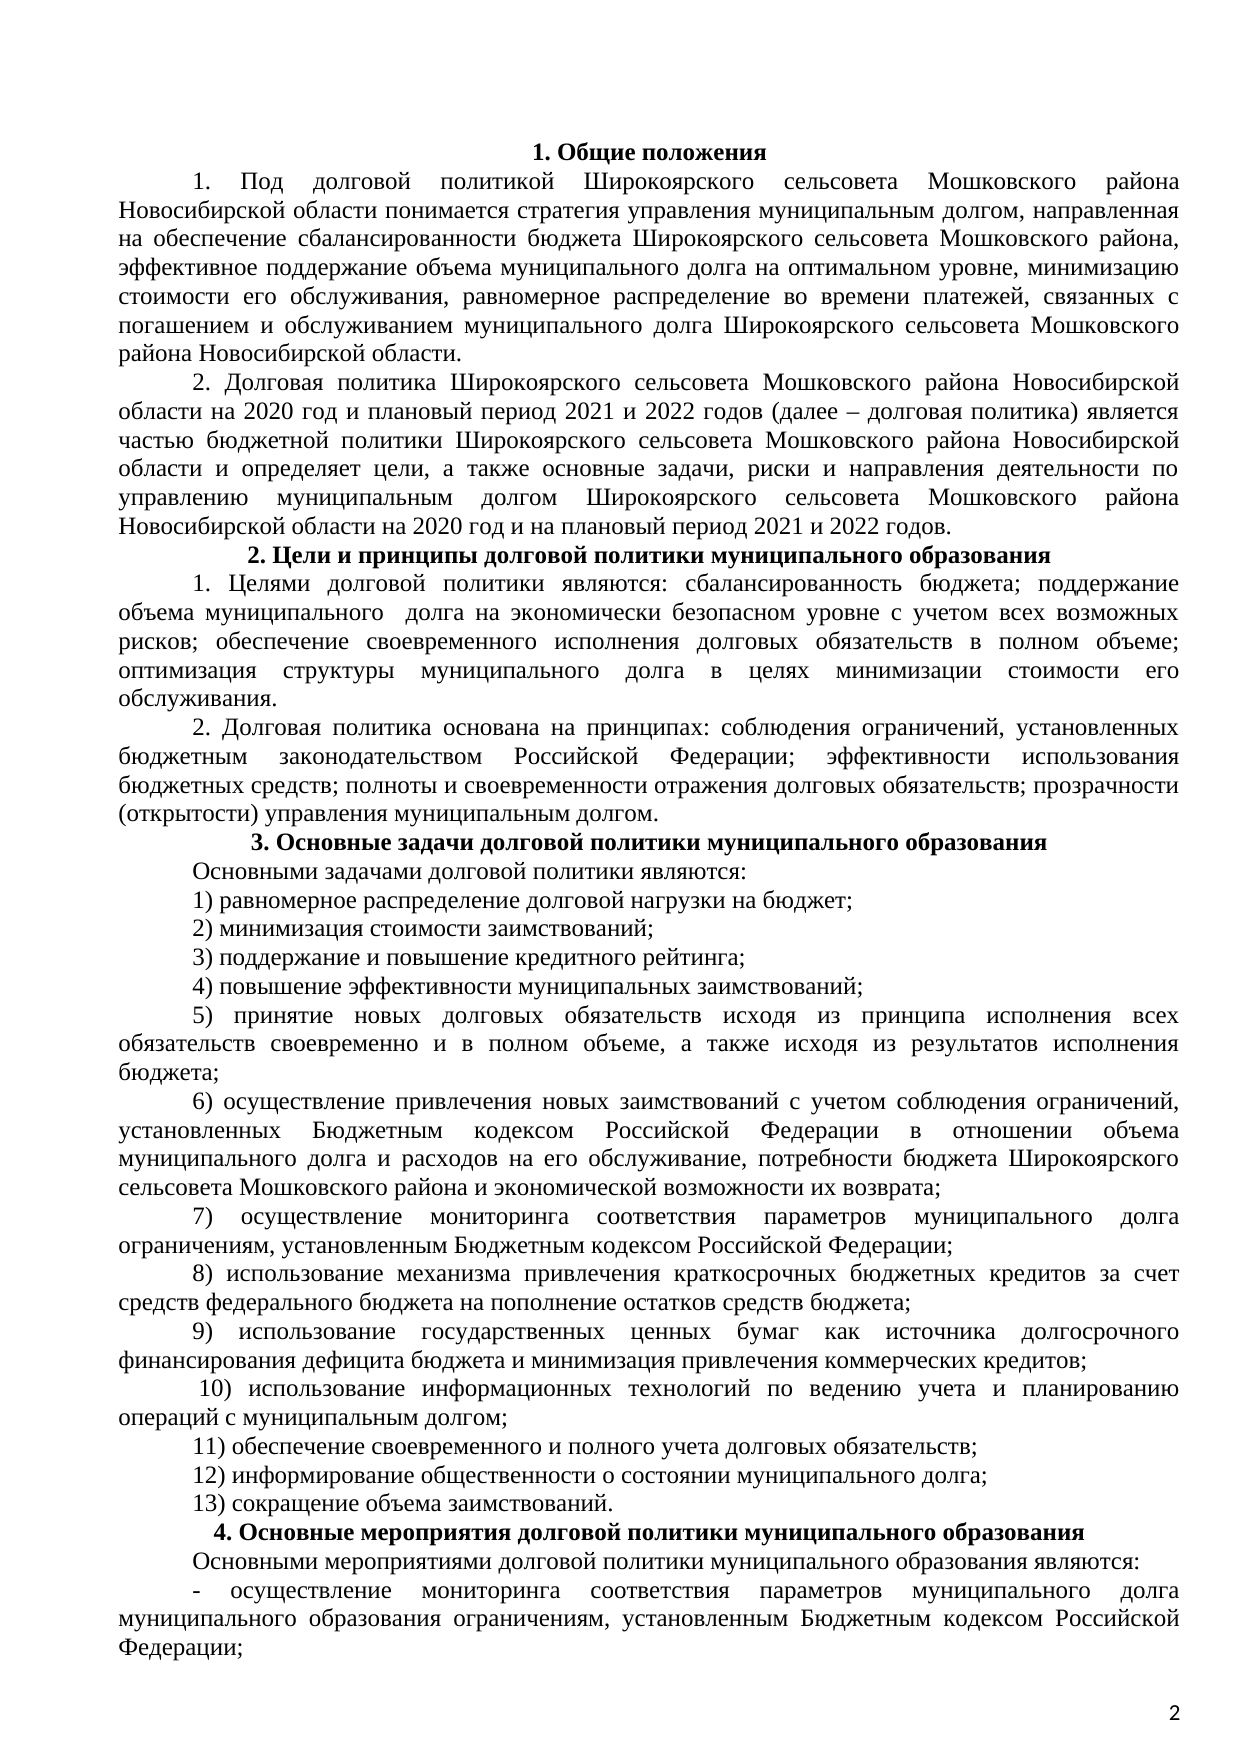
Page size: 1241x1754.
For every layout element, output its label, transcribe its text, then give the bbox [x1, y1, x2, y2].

text - осуществление мониторинга соответствия параметров муниципального долга муниципального образования ограничениям, установленным Бюджетным кодексом Российской Федерации; [118, 1575, 1180, 1661]
text 2. Долговая политика основана на принципах: соблюдения ограничений, установленных бюджетным законодательством Российской Федерации; эффективности использования бюджетных средств; полноты и своевременности отражения долговых обязательств; прозрачности (открытости) управления муниципальным долгом. [118, 712, 1180, 827]
text 2. Долговая политика Широкоярского сельсовета Мошковского района Новосибирской области на 2020 год и плановый период 2021 и 2022 годов (далее – долговая политика) является частью бюджетной политики Широкоярского сельсовета Мошковского района Новосибирской области и определяет цели, а также основные задачи, риски и направления деятельности по управлению муниципальным долгом Широкоярского сельсовета Мошковского района Новосибирской области на 2020 год и на плановый период 2021 и 2022 годов. [118, 367, 1180, 540]
text 3) поддержание и повышение кредитного рейтинга; [118, 942, 1180, 971]
text Основными мероприятиями долговой политики муниципального образования являются: [118, 1546, 1180, 1575]
text 9) использование государственных ценных бумаг как источника долгосрочного финансирования дефицита бюджета и минимизация привлечения коммерческих кредитов; [118, 1316, 1180, 1373]
text 4) повышение эффективности муниципальных заимствований; [118, 971, 1180, 1000]
text 1) равномерное распределение долговой нагрузки на бюджет; [118, 885, 1180, 913]
text 6) осуществление привлечения новых заимствований с учетом соблюдения ограничений, установленных Бюджетным кодексом Российской Федерации в отношении объема муниципального долга и расходов на его обслуживание, потребности бюджета Широкоярского сельсовета Мошковского района и экономической возможности их возврата; [118, 1086, 1180, 1201]
text 12) информирование общественности о состоянии муниципального долга; [118, 1460, 1180, 1488]
text 1. Общие положения [118, 137, 1180, 166]
text 13) сокращение объема заимствований. [118, 1488, 1180, 1517]
text 1. Целями долговой политики являются: сбалансированность бюджета; поддержание объема муниципального долга на экономически безопасном уровне с учетом всех возможных рисков; обеспечение своевременного исполнения долговых обязательств в полном объеме; оптимизация структуры муниципального долга в целях минимизации стоимости его обслуживания. [118, 568, 1180, 712]
text 2. Цели и принципы долговой политики муниципального образования [118, 540, 1180, 568]
text Основными задачами долговой политики являются: [118, 856, 1180, 885]
text 11) обеспечение своевременного и полного учета долговых обязательств; [118, 1431, 1180, 1460]
text 10) использование информационных технологий по ведению учета и планированию операций с муниципальным долгом; [118, 1373, 1180, 1431]
text 7) осуществление мониторинга соответствия параметров муниципального долга ограничениям, установленным Бюджетным кодексом Российской Федерации; [118, 1201, 1180, 1258]
text 2) минимизация стоимости заимствований; [118, 913, 1180, 942]
text 4. Основные мероприятия долговой политики муниципального образования [118, 1517, 1180, 1546]
text 8) использование механизма привлечения краткосрочных бюджетных кредитов за счет средств федерального бюджета на пополнение остатков средств бюджета; [118, 1258, 1180, 1316]
text 1. Под долговой политикой Широкоярского сельсовета Мошковского района Новосибирской области понимается стратегия управления муниципальным долгом, направленная на обеспечение сбалансированности бюджета Широкоярского сельсовета Мошковского района, эффективное поддержание объема муниципального долга на оптимальном уровне, минимизацию стоимости его обслуживания, равномерное распределение во времени платежей, связанных с погашением и обслуживанием муниципального долга Широкоярского сельсовета Мошковского района Новосибирской области. [118, 166, 1180, 367]
text 3. Основные задачи долговой политики муниципального образования [118, 827, 1180, 856]
text 5) принятие новых долговых обязательств исходя из принципа исполнения всех обязательств своевременно и в полном объеме, а также исходя из результатов исполнения бюджета; [118, 1000, 1180, 1086]
